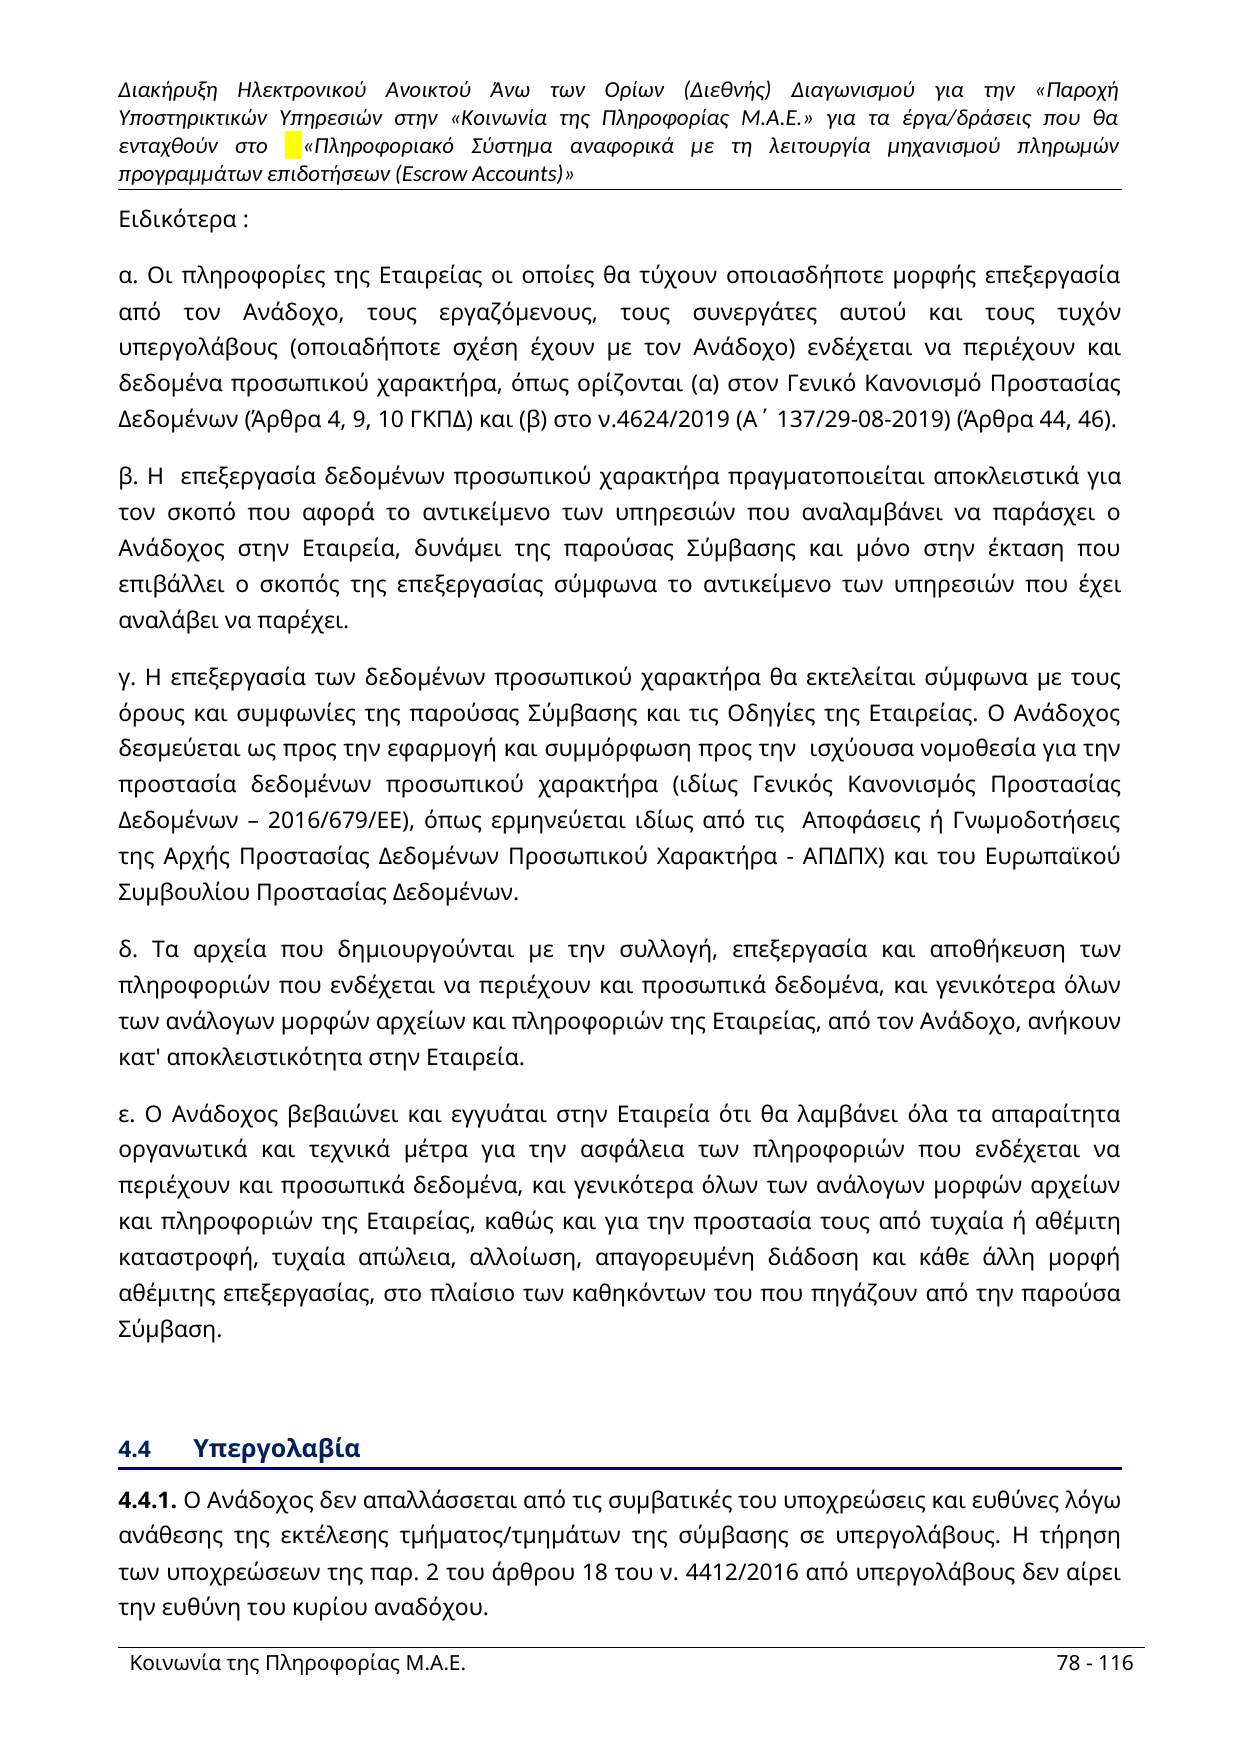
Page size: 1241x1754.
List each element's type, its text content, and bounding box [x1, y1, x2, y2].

text δ. Τα αρχεία που δημιουργούνται με την συλλογή, επεξεργασία και αποθήκευση των πληροφοριών που ενδέχεται να περιέχουν και προσωπικά δεδομένα, και γενικότερα όλων των ανάλογων μορφών αρχείων και πληροφοριών της Εταιρείας, από τον Ανάδοχο, ανήκουν κατ' αποκλειστικότητα στην Εταιρεία. [118, 933, 1122, 1072]
text Ειδικότερα : [118, 203, 1122, 234]
text α. Οι πληροφορίες της Εταιρείας οι οποίες θα τύχουν οποιασδήποτε μορφής επεξεργασία από τον Ανάδοχο, τους εργαζόμενους, τους συνεργάτες αυτού και τους τυχόν υπεργολάβους (οποιαδήποτε σχέση έχουν με τον Ανάδοχο) ενδέχεται να περιέχουν και δεδομένα προσωπικού χαρακτήρα, όπως ορίζονται (α) στον Γενικό Κανονισμό Προστασίας Δεδομένων (Άρθρα 4, 9, 10 ΓΚΠΔ) και (β) στο ν.4624/2019 (Α΄ 137/29-08-2019) (Άρθρα 44, 46). [118, 259, 1122, 434]
text γ. Η επεξεργασία των δεδομένων προσωπικού χαρακτήρα θα εκτελείται σύμφωνα με τους όρους και συμφωνίες της παρούσας Σύμβασης και τις Οδηγίες της Εταιρείας. Ο Ανάδοχος δεσμεύεται ως προς την εφαρμογή και συμμόρφωση προς την ισχύουσα νομοθεσία για την προστασία δεδομένων προσωπικού χαρακτήρα (ιδίως Γενικός Κανονισμός Προστασίας Δεδομένων – 2016/679/ΕΕ), όπως ερμηνεύεται ιδίως από τις Αποφάσεις ή Γνωμοδοτήσεις της Αρχής Προστασίας Δεδομένων Προσωπικού Χαρακτήρα - ΑΠΔΠΧ) και του Ευρωπαϊκού Συμβουλίου Προστασίας Δεδομένων. [118, 661, 1122, 907]
text β. Η επεξεργασία δεδομένων προσωπικού χαρακτήρα πραγματοποιείται αποκλειστικά για τον σκοπό που αφορά το αντικείμενο των υπηρεσιών που αναλαμβάνει να παράσχει ο Ανάδοχος στην Εταιρεία, δυνάμει της παρούσας Σύμβασης και μόνο στην έκταση που επιβάλλει ο σκοπός της επεξεργασίας σύμφωνα το αντικείμενο των υπηρεσιών που έχει αναλάβει να παρέχει. [118, 460, 1122, 635]
subtitle Υπεργολαβία [118, 1431, 1122, 1467]
text 4.4.1. Ο Ανάδοχος δεν απαλλάσσεται από τις συμβατικές του υποχρεώσεις και ευθύνες λόγω ανάθεσης της εκτέλεσης τμήματος/τμημάτων της σύμβασης σε υπεργολάβους. Η τήρηση των υποχρεώσεων της παρ. 2 του άρθρου 18 του ν. 4412/2016 από υπεργολάβους δεν αίρει την ευθύνη του κυρίου αναδόχου. [118, 1483, 1122, 1623]
text ε. Ο Ανάδοχος βεβαιώνει και εγγυάται στην Εταιρεία ότι θα λαμβάνει όλα τα απαραίτητα οργανωτικά και τεχνικά μέτρα για την ασφάλεια των πληροφοριών που ενδέχεται να περιέχουν και προσωπικά δεδομένα, και γενικότερα όλων των ανάλογων μορφών αρχείων και πληροφοριών της Εταιρείας, καθώς και για την προστασία τους από τυχαία ή αθέμιτη καταστροφή, τυχαία απώλεια, αλλοίωση, απαγορευμένη διάδοση και κάθε άλλη μορφή αθέμιτης επεξεργασίας, στο πλαίσιο των καθηκόντων του που πηγάζουν από την παρούσα Σύμβαση. [118, 1097, 1122, 1344]
